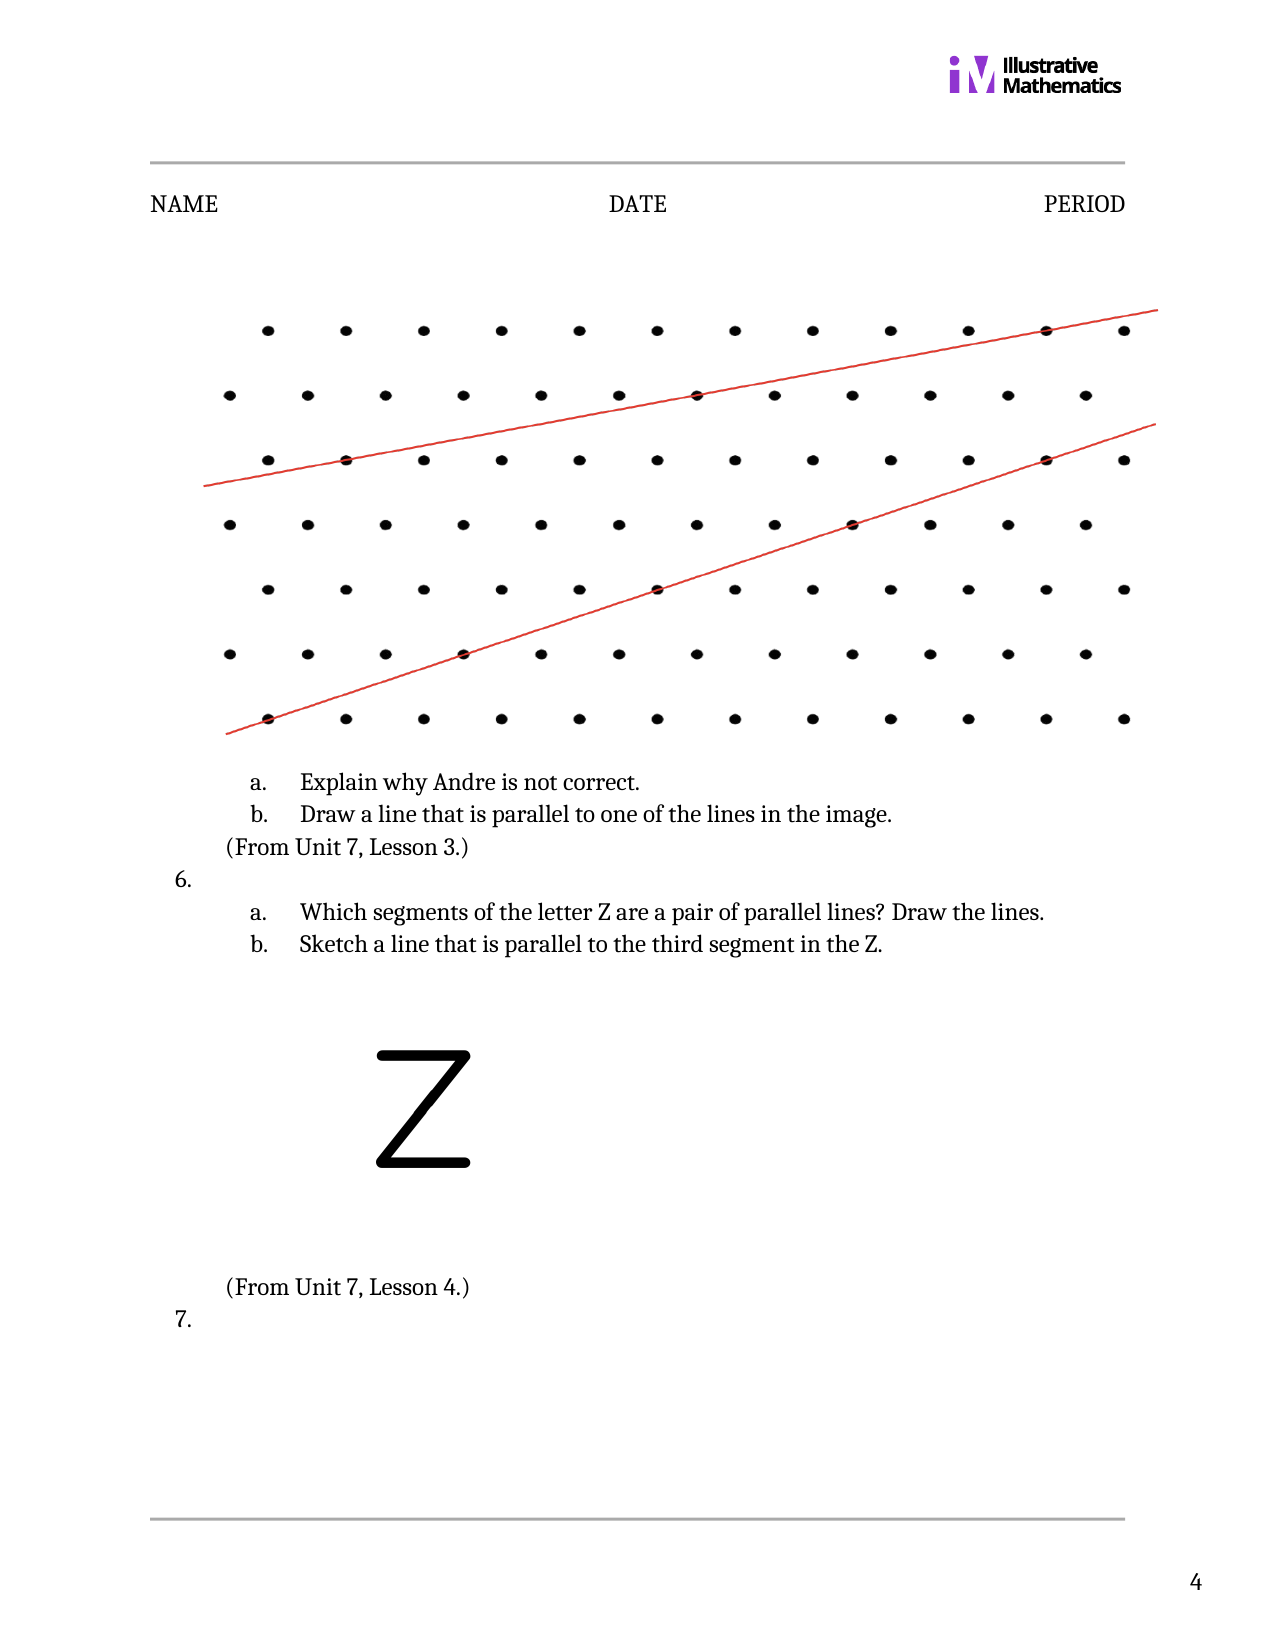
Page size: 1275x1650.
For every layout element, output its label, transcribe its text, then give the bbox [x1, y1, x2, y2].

list Explain why Andre is not correct. [250, 767, 1125, 796]
picture [193, 276, 1169, 764]
list Which segments of the letter Z are a pair of parallel lines? Draw the lines. [250, 897, 1125, 926]
list (From Unit 7, Lesson 4.) [175, 1272, 1125, 1301]
picture [243, 962, 619, 1263]
list (From Unit 7, Lesson 3.) [175, 832, 1125, 861]
picture [949, 55, 1121, 93]
list Sketch a line that is parallel to the third segment in the Z. [250, 930, 1125, 959]
list Draw a line that is parallel to one of the lines in the image. [250, 800, 1125, 829]
